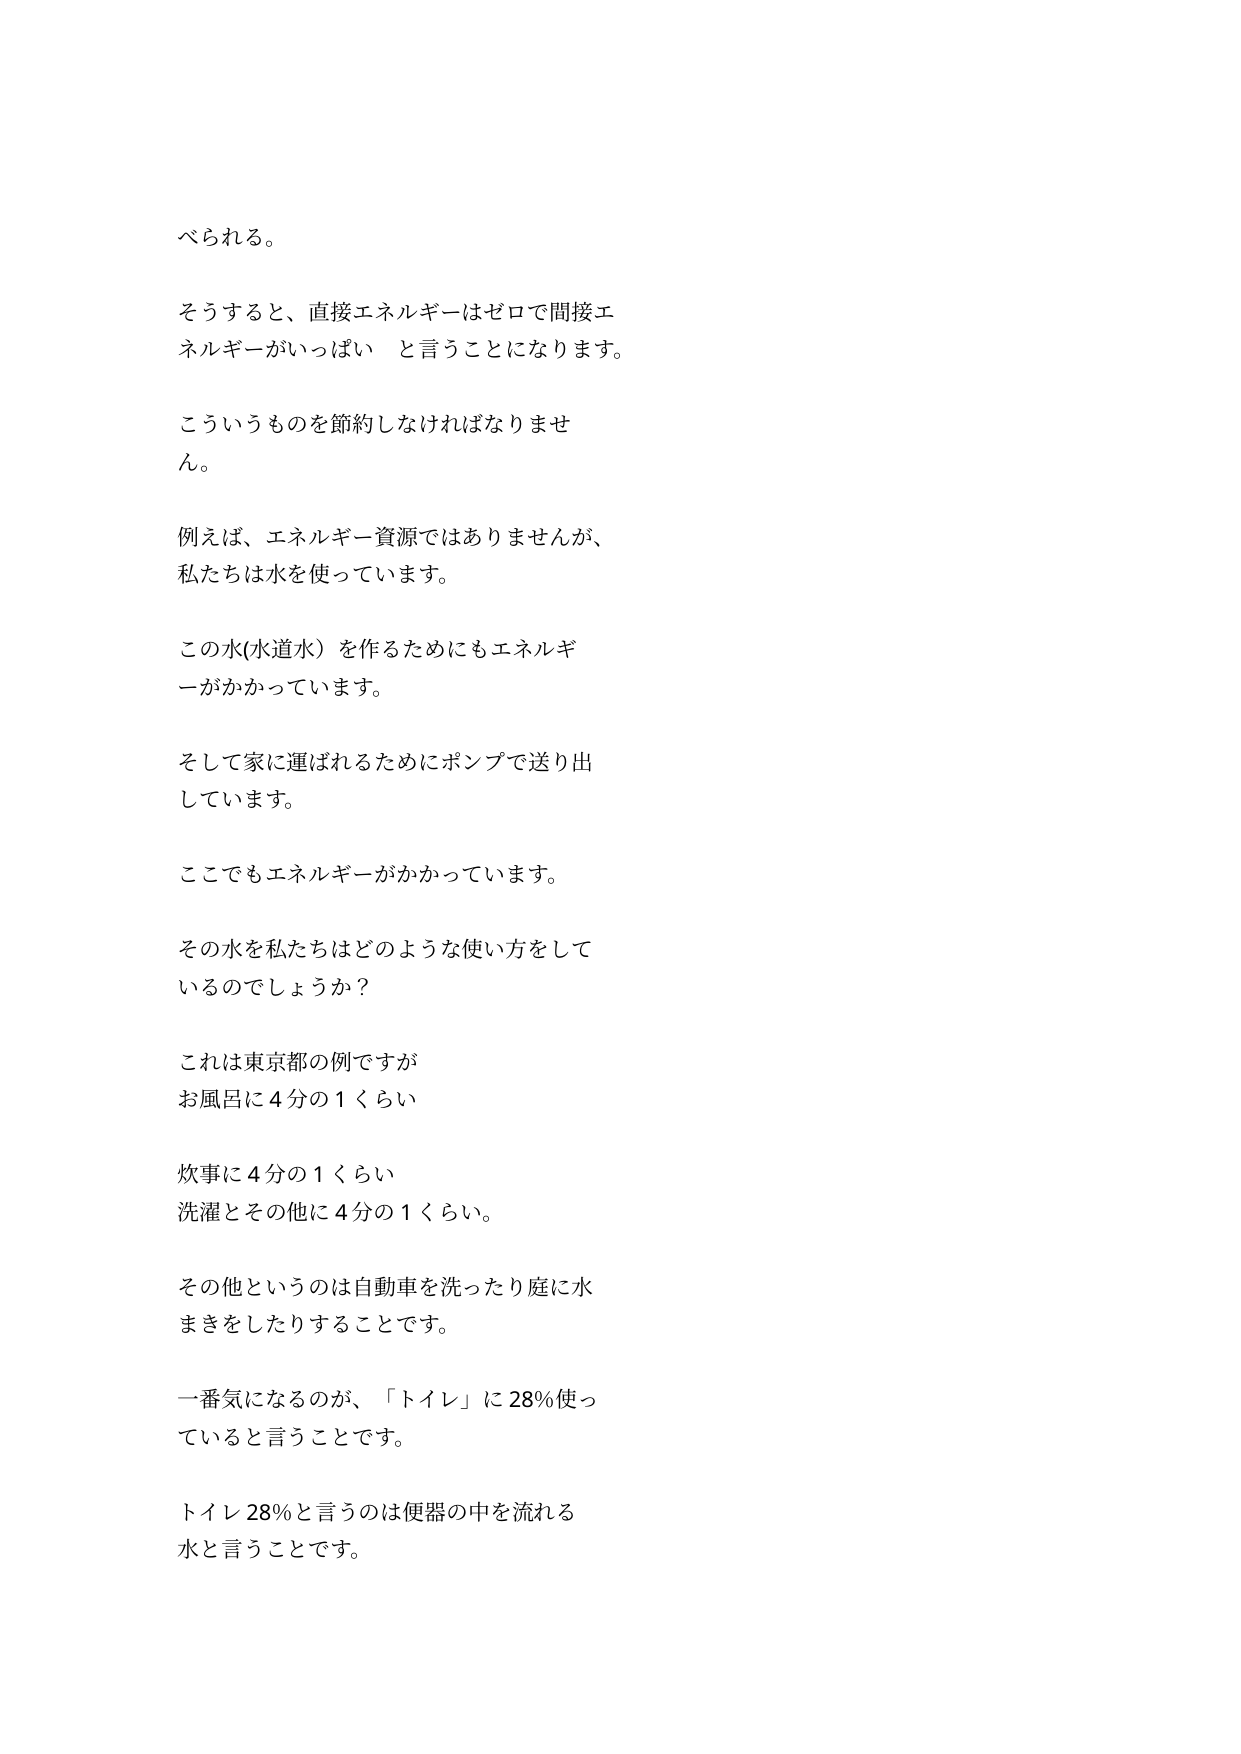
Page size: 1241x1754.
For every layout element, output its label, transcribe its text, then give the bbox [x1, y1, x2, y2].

text 炊事に4分の1くらい [177, 1154, 1063, 1192]
text トイレ28％と言うのは便器の中を流れる [177, 1492, 1063, 1529]
text この水(水道水）を作るためにもエネルギ [177, 629, 1063, 667]
text その他というのは自動車を洗ったり庭に水 [177, 1267, 1063, 1304]
text これは東京都の例ですが [177, 1042, 1063, 1079]
text ーがかかっています。 [177, 667, 1063, 704]
text 私たちは水を使っています。 [177, 554, 1063, 592]
text その水を私たちはどのような使い方をして [177, 929, 1063, 967]
text ん。 [177, 442, 1063, 479]
text まきをしたりすることです。 [177, 1304, 1063, 1342]
text ネルギーがいっぱい と言うことになります。 [177, 329, 1063, 367]
text べられる。 [177, 217, 1063, 254]
text そして家に運ばれるためにポンプで送り出 [177, 742, 1063, 779]
text こういうものを節約しなければなりませ [177, 404, 1063, 442]
text 洗濯とその他に4分の1くらい。 [177, 1192, 1063, 1229]
text 例えば、エネルギー資源ではありませんが、 [177, 517, 1063, 554]
text 水と言うことです。 [177, 1529, 1063, 1567]
text しています。 [177, 779, 1063, 817]
text いるのでしょうか？ [177, 967, 1063, 1004]
text 一番気になるのが、「トイレ」に28％使っ [177, 1379, 1063, 1417]
text ここでもエネルギーがかかっています。 [177, 854, 1063, 892]
text ていると言うことです。 [177, 1417, 1063, 1454]
text お風呂に4分の1くらい [177, 1079, 1063, 1117]
text そうすると、直接エネルギーはゼロで間接エ [177, 292, 1063, 329]
